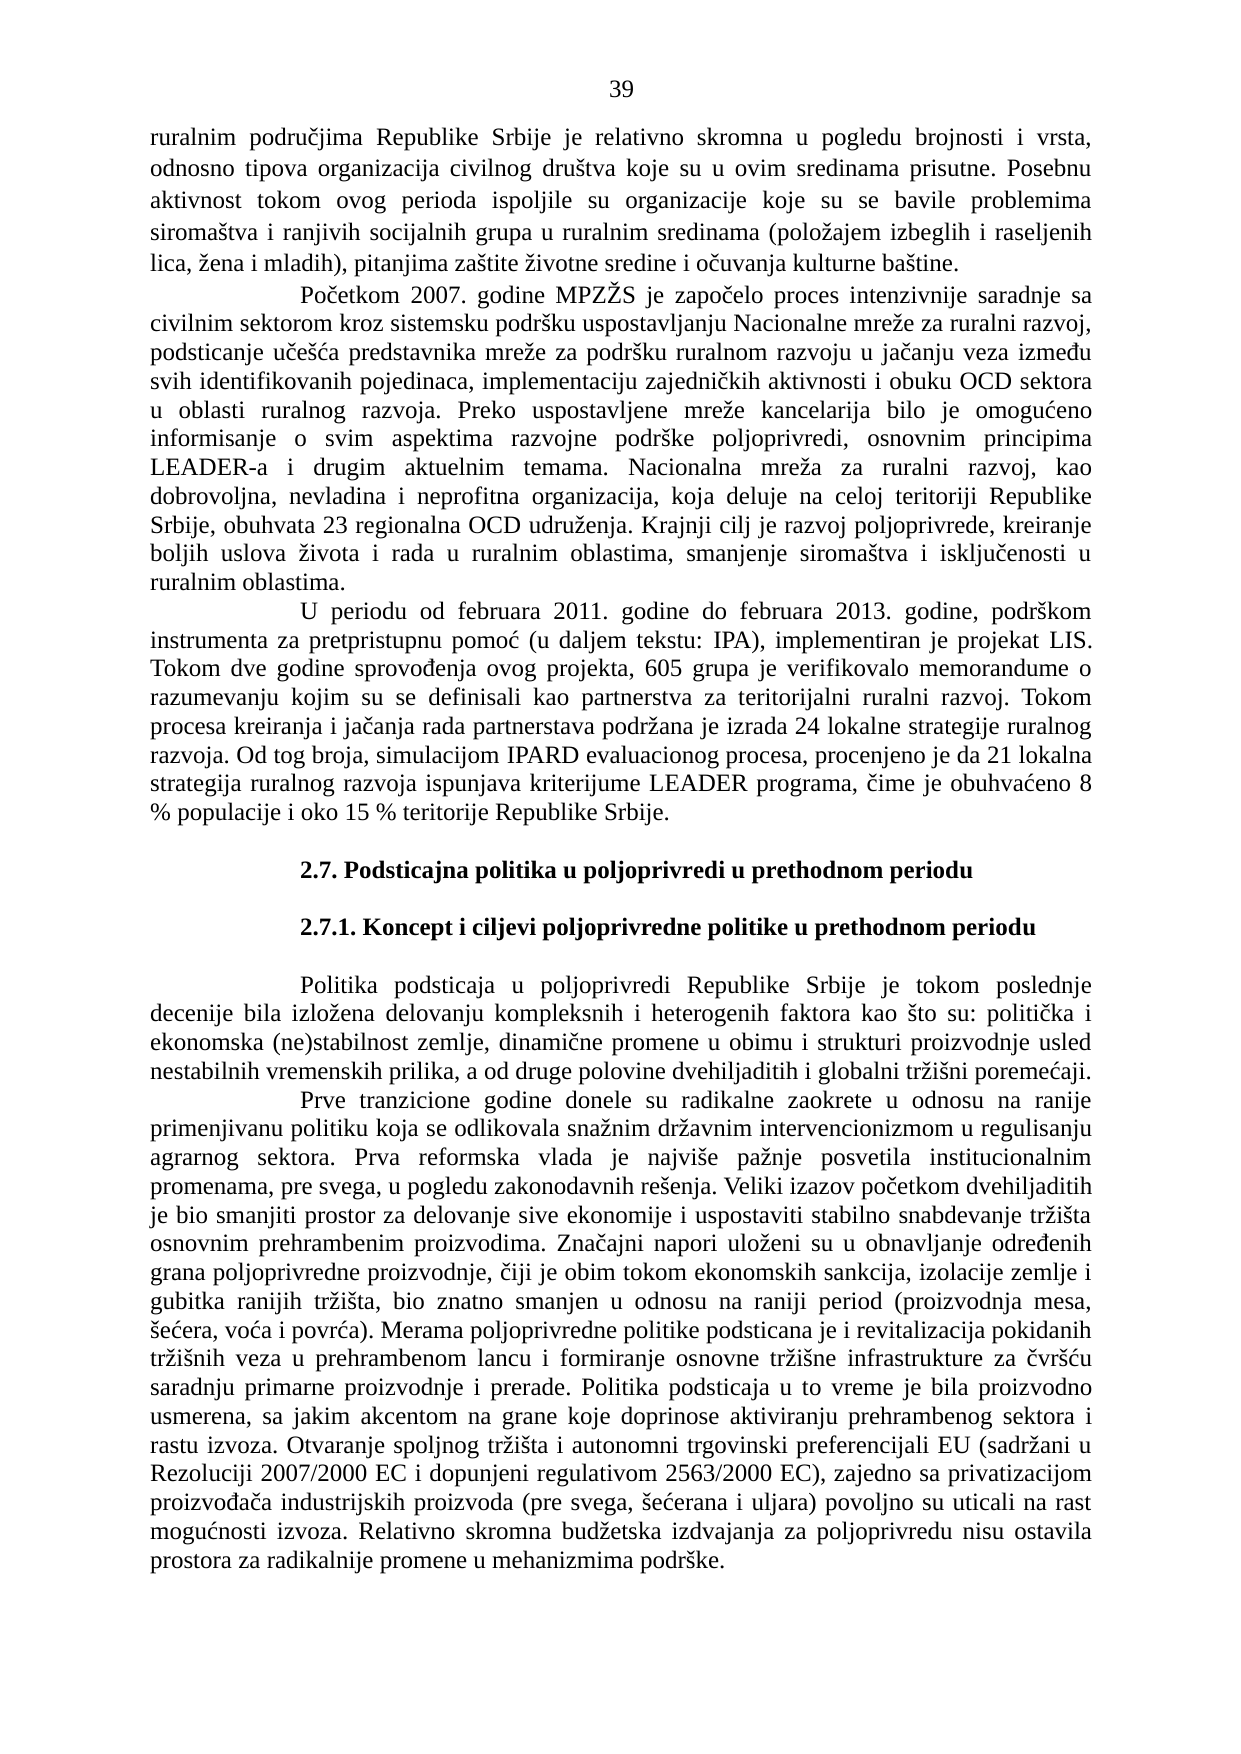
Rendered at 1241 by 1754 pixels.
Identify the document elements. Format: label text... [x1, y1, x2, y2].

subtitle 2.7.1. Koncept i ciljevi poljoprivredne politike u prethodnom periodu [150, 912, 1093, 941]
text U periodu od februara 2011. godine do februara 2013. godine, podrškom instrumenta za pretpristupnu pomoć (u daljem tekstu: IPA), implementiran je projekat LIS. Tokom dve godine sprovođenja ovog projekta, 605 grupa je verifikovalo memorandume o razumevanju kojim su se definisali kao partnerstva za teritorijalni ruralni razvoj. Tokom procesa kreiranja i jačanja rada partnerstava podržana je izrada 24 lokalne strategije ruralnog razvoja. Od tog broja, simulacijom IPARD evaluacionog procesa, procenjeno je da 21 lokalna strategija ruralnog razvoja ispunjava kriterijume LEADER programa, čime je obuhvaćeno 8 % populacije i oko 15 % teritorije Republike Srbije. [150, 596, 1093, 826]
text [150, 122, 1093, 277]
text Početkom 2007. godine MPZŽS je započelo proces intenzivnije saradnje sa civilnim sektorom kroz sistemsku podršku uspostavljanju Nacionalne mreže za ruralni razvoj, podsticanje učešća predstavnika mreže za podršku ruralnom razvoju u jačanju veza između svih identifikovanih pojedinaca, implementaciju zajedničkih aktivnosti i obuku OCD sektora u oblasti ruralnog razvoja. Preko uspostavljene mreže kancelarija bilo je omogućeno informisanje o svim aspektima razvojne podrške poljoprivredi, osnovnim principima LEADER-a i drugim aktuelnim temama. Nacionalna mreža za ruralni razvoj, kao dobrovoljna, nevladina i neprofitna organizacija, koja deluje na celoj teritoriji Republike Srbije, obuhvata 23 regionalna OCD udruženja. Krajnji cilj je razvoj poljoprivrede, kreiranje boljih uslova života i rada u ruralnim oblastima, smanjenje siromaštva i isključenosti u ruralnim oblastima. [150, 280, 1093, 596]
text Politika podsticaja u poljoprivredi Republike Srbije je tokom poslednje decenije bila izložena delovanju kompleksnih i heterogenih faktora kao što su: politička i ekonomska (ne)stabilnost zemlje, dinamične promene u obimu i strukturi proizvodnje usled nestabilnih vremenskih prilika, a od druge polovine dvehiljaditih i globalni tržišni poremećaji. [150, 970, 1093, 1085]
text Prve tranzicione godine donele su radikalne zaokrete u odnosu na ranije primenjivanu politiku koja se odlikovala snažnim državnim intervencionizmom u regulisanju agrarnog sektora. Prva reformska vlada je najviše pažnje posvetila institucionalnim promenama, pre svega, u pogledu zakonodavnih rešenja. Veliki izazov početkom dvehiljaditih je bio smanjiti prostor za delovanje sive ekonomije i uspostaviti stabilno snabdevanje tržišta osnovnim prehrambenim proizvodima. Značajni napori uloženi su u obnavljanje određenih grana poljoprivredne proizvodnje, čiji je obim tokom ekonomskih sankcija, izolacije zemlje i gubitka ranijih tržišta, bio znatno smanjen u odnosu na raniji period (proizvodnja mesa, šećera, voća i povrća). Merama poljoprivredne politike podsticana je i revitalizacija pokidanih tržišnih veza u prehrambenom lancu i formiranje osnovne tržišne infrastrukture za čvršću saradnju primarne proizvodnje i prerade. Politika podsticaja u to vreme je bila proizvodno usmerena, sa jakim akcentom na grane koje doprinose aktiviranju prehrambenog sektora i rastu izvoza. Otvaranje spoljnog tržišta i autonomni trgovinski preferencijali EU (sadržani u Rezoluciji 2007/2000 EC i dopunjeni regulativom 2563/2000 EC), zajedno sa privatizacijom proizvođača industrijskih proizvoda (pre svega, šećerana i uljara) povoljno su uticali na rast mogućnosti izvoza. Relativno skromna budžetska izdvajanja za poljoprivredu nisu ostavila prostora za radikalnije promene u mehanizmima podrške. [150, 1085, 1093, 1573]
text 2.7. Podsticajna politika u poljoprivredi u prethodnom periodu [150, 855, 1093, 883]
